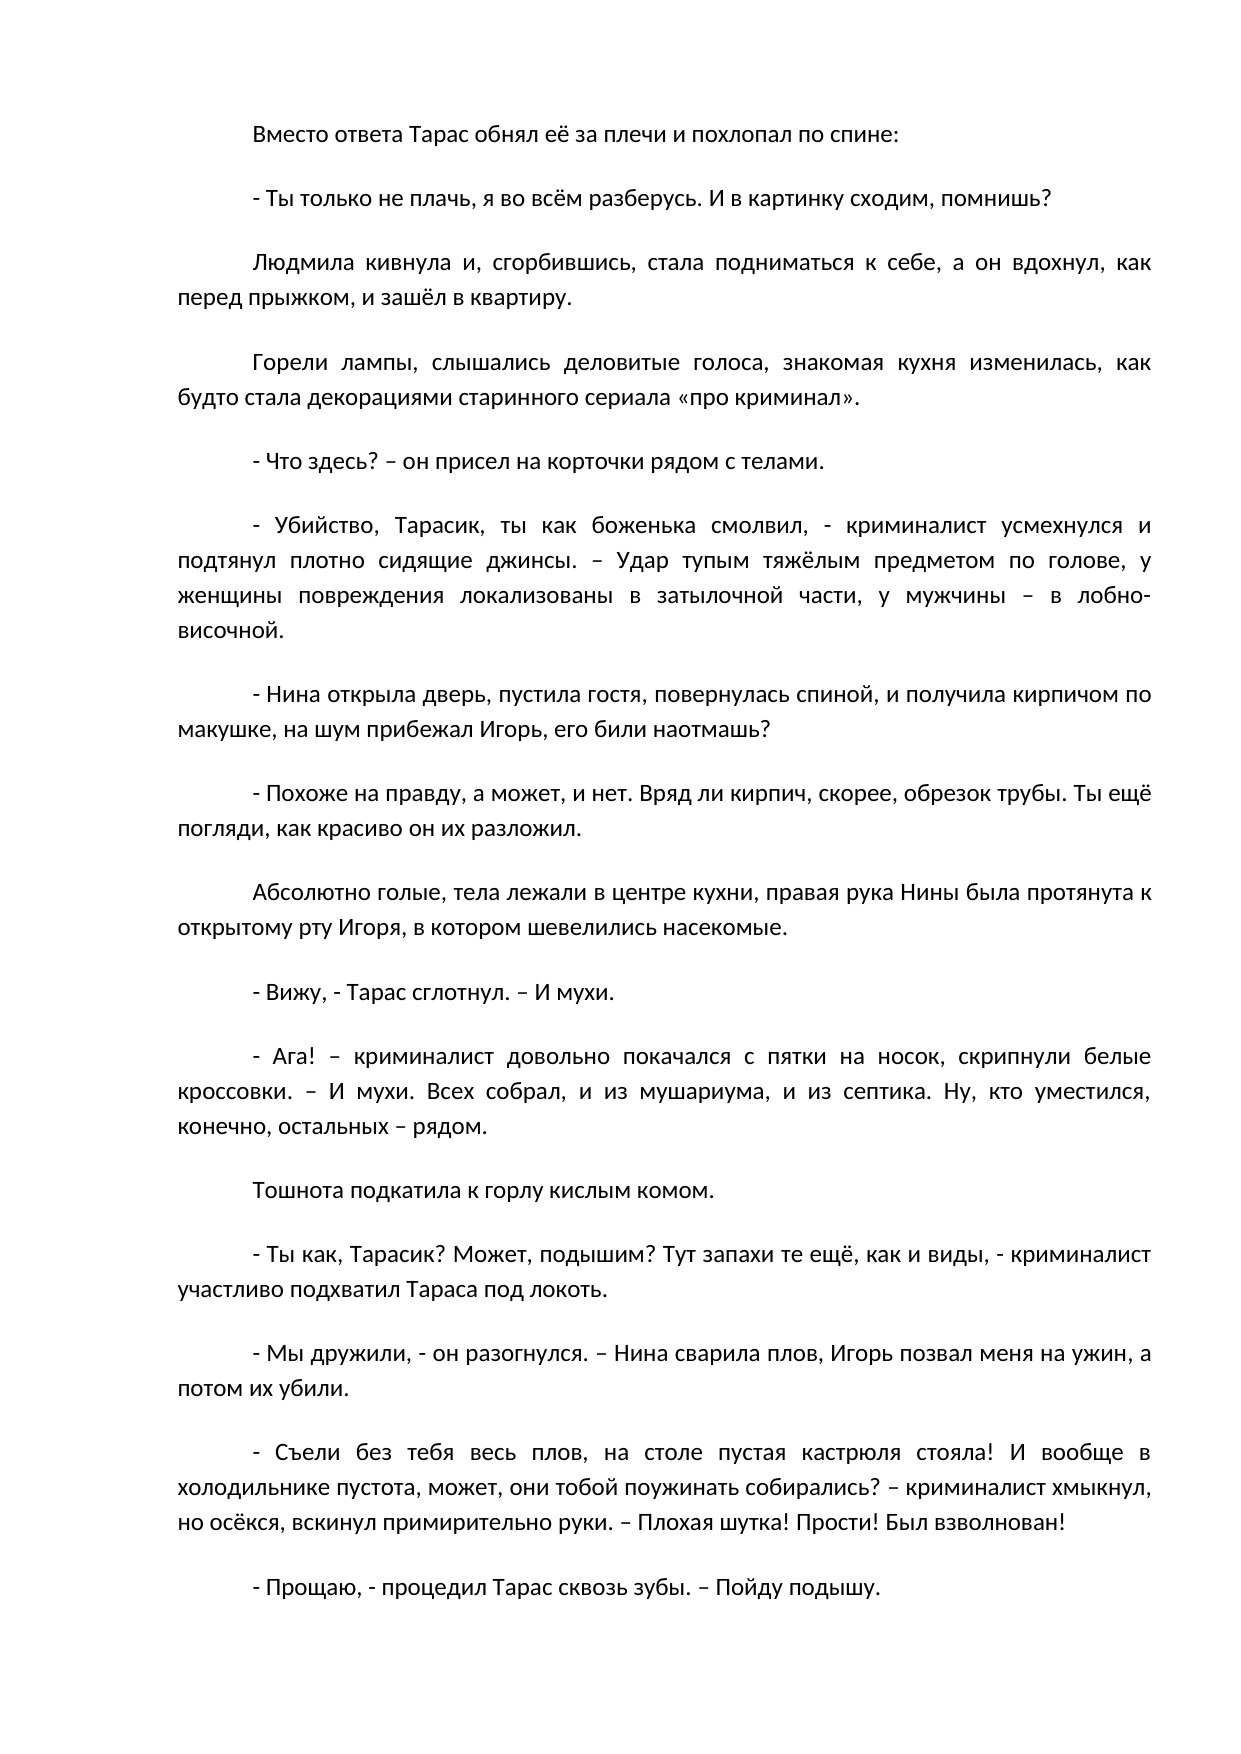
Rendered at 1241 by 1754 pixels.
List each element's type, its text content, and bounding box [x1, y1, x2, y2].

text - Ты как, Тарасик? Может, подышим? Тут запахи те ещё, как и виды, - криминалист участливо подхватил Тараса под локоть. [177, 1238, 1152, 1304]
text Людмила кивнула и, сгорбившись, стала подниматься к себе, а он вдохнул, как перед прыжком, и зашёл в квартиру. [177, 246, 1152, 312]
text - Что здесь? – он присел на корточки рядом с телами. [177, 445, 1152, 475]
text - Ага! – криминалист довольно покачался с пятки на носок, скрипнули белые кроссовки. – И мухи. Всех собрал, и из мушариума, и из септика. Ну, кто уместился, конечно, остальных – рядом. [177, 1040, 1152, 1140]
text - Убийство, Тарасик, ты как боженька смолвил, - криминалист усмехнулся и подтянул плотно сидящие джинсы. – Удар тупым тяжёлым предметом по голове, у женщины повреждения локализованы в затылочной части, у мужчины – в лобно-височной. [177, 509, 1152, 644]
text Тошнота подкатила к горлу кислым комом. [177, 1174, 1152, 1204]
text - Ты только не плачь, я во всём разберусь. И в картинку сходим, помнишь? [177, 182, 1152, 213]
text - Мы дружили, - он разогнулся. – Нина сварила плов, Игорь позвал меня на ужин, а потом их убили. [177, 1337, 1152, 1403]
text - Похоже на правду, а может, и нет. Вряд ли кирпич, скорее, обрезок трубы. Ты ещё погляди, как красиво он их разложил. [177, 777, 1152, 843]
text Вместо ответа Тарас обнял её за плечи и похлопал по спине: [177, 118, 1152, 149]
text - Съели без тебя весь плов, на столе пустая кастрюля стояла! И вообще в холодильнике пустота, может, они тобой поужинать собирались? – криминалист хмыкнул, но осёкся, вскинул примирительно руки. – Плохая шутка! Прости! Был взволнован! [177, 1436, 1152, 1537]
text - Нина открыла дверь, пустила гостя, повернулась спиной, и получила кирпичом по макушке, на шум прибежал Игорь, его били наотмашь? [177, 678, 1152, 744]
text Абсолютно голые, тела лежали в центре кухни, правая рука Нины была протянута к открытому рту Игоря, в котором шевелились насекомые. [177, 876, 1152, 942]
text - Вижу, - Тарас сглотнул. – И мухи. [177, 976, 1152, 1006]
text Горели лампы, слышались деловитые голоса, знакомая кухня изменилась, как будто стала декорациями старинного сериала «про криминал». [177, 346, 1152, 411]
text - Прощаю, - процедил Тарас сквозь зубы. – Пойду подышу. [177, 1571, 1152, 1601]
